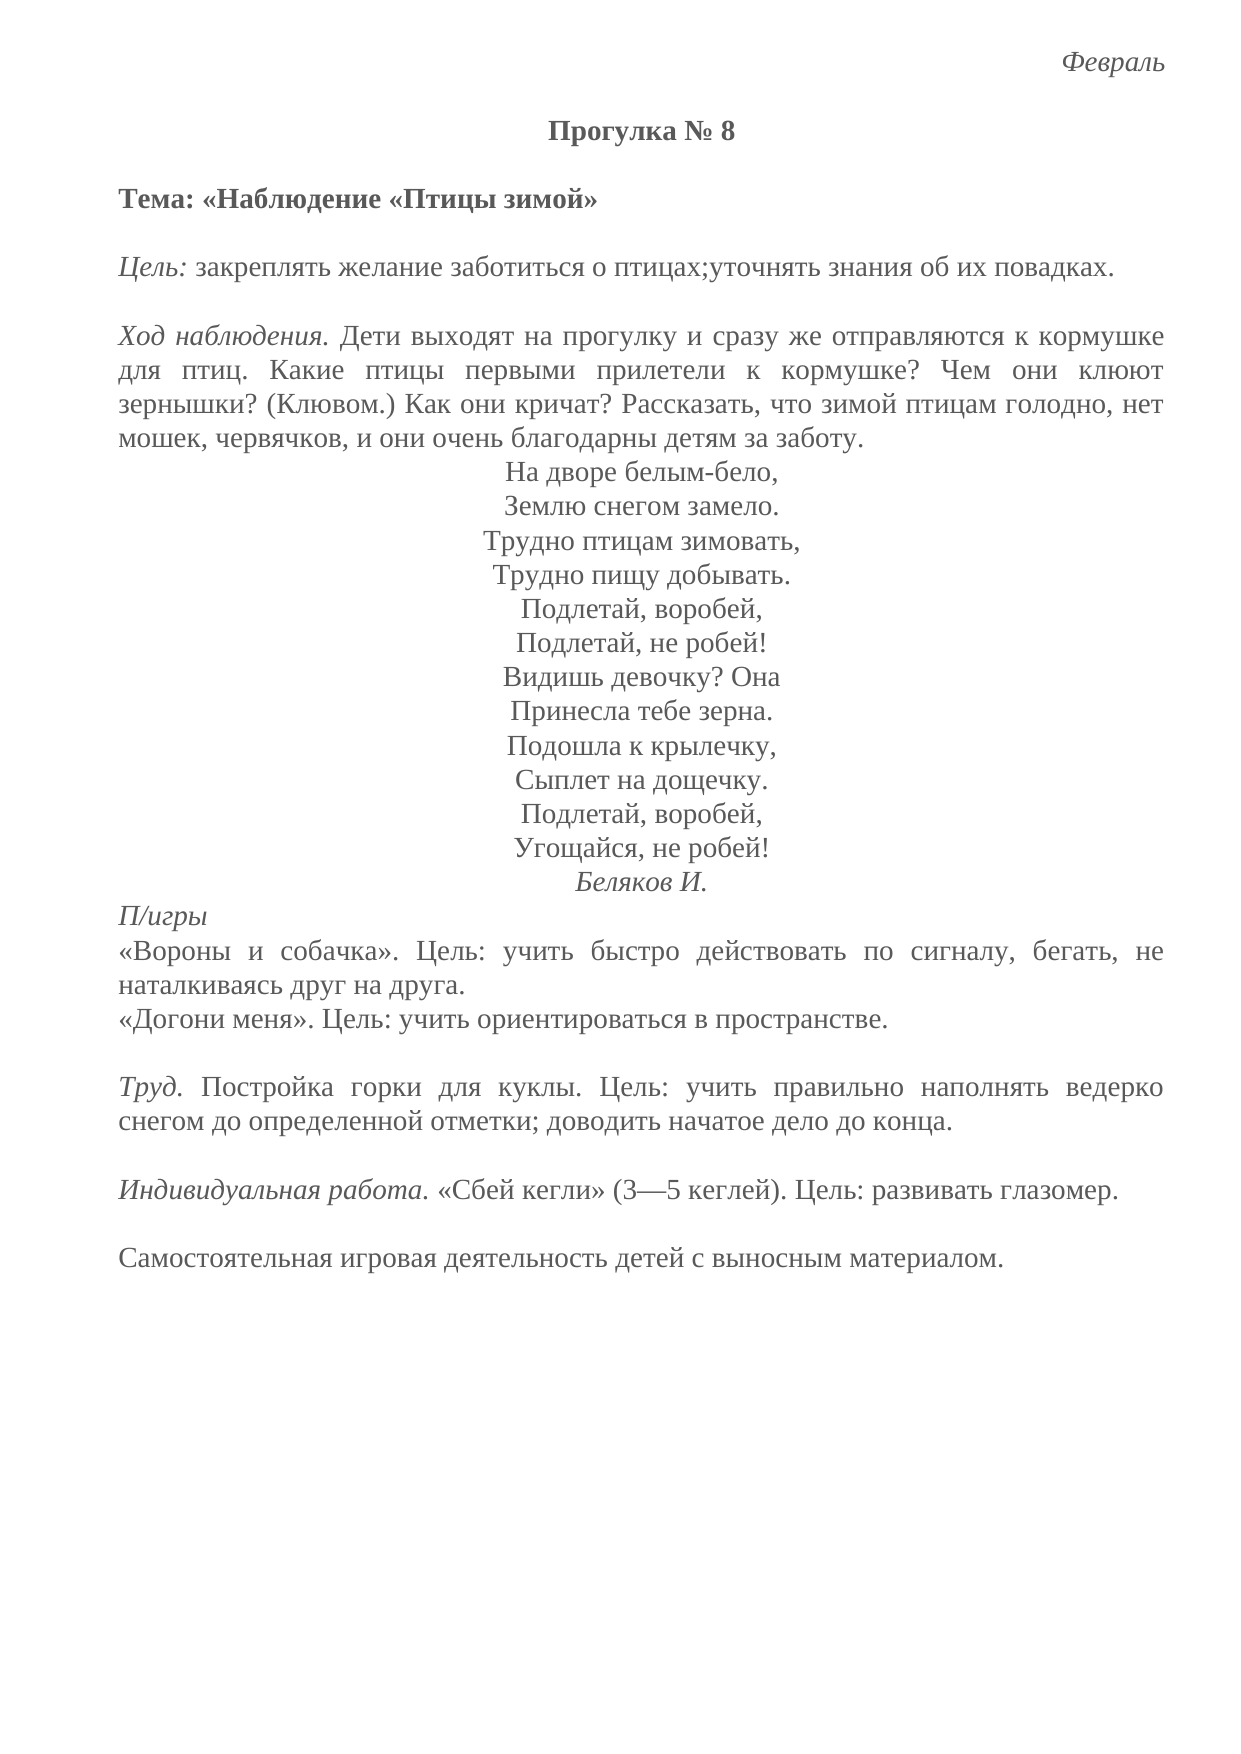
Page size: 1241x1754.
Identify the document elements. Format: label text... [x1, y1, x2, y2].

text Подлетай, не робей! [118, 624, 1165, 659]
text Землю снегом замело. [118, 488, 1165, 522]
text Угощайся, не робей! [118, 829, 1165, 864]
text Труд. Постройка горки для куклы. Цель: учить правильно наполнять ведерко снегом до определенной отметки; доводить начатое дело до конца. [118, 1069, 1165, 1137]
text Трудно птицам зимовать, [118, 522, 1165, 556]
text Сыплет на дощечку. [118, 761, 1165, 795]
text «Вороны и собачка». Цель: учить быстро действовать по сигналу, бегать, не наталкиваясь друг на друга. [118, 932, 1165, 1000]
text Прогулка № 8 [118, 112, 1165, 146]
text Трудно пищу добывать. [118, 556, 1165, 590]
text Февраль [118, 44, 1165, 78]
text Подлетай, воробей, [118, 795, 1165, 829]
text П/игры [118, 898, 1165, 932]
text Ход наблюдения. Дети выходят на прогулку и сразу же отправляются к кормушке для птиц. Какие птицы первыми прилетели к кормушке? Чем они клюют зернышки? (Клювом.) Как они кричат? Рассказать, что зимой птицам голодно, нет мошек, червячков, и они очень благодарны детям за заботу. [118, 317, 1165, 454]
text Подлетай, воробей, [118, 590, 1165, 624]
text «Догони меня». Цель: учить ориентироваться в пространстве. [118, 1000, 1165, 1034]
text На дворе белым-бело, [118, 454, 1165, 488]
text Самостоятельная игровая деятельность детей с выносным материалом. [118, 1239, 1165, 1274]
text Видишь девочку? Она [118, 659, 1165, 693]
text Беляков И. [118, 864, 1165, 898]
text Тема: «Наблюдение «Птицы зимой» [118, 180, 1165, 214]
text Подошла к крылечку, [118, 727, 1165, 761]
text Принесла тебе зерна. [118, 693, 1165, 727]
text Цель: закреплять желание заботиться о птицах;уточнять знания об их повадках. [118, 249, 1165, 283]
text Индивидуальная работа. «Сбей кегли» (3—5 кеглей). Цель: развивать глазомер. [118, 1171, 1165, 1205]
